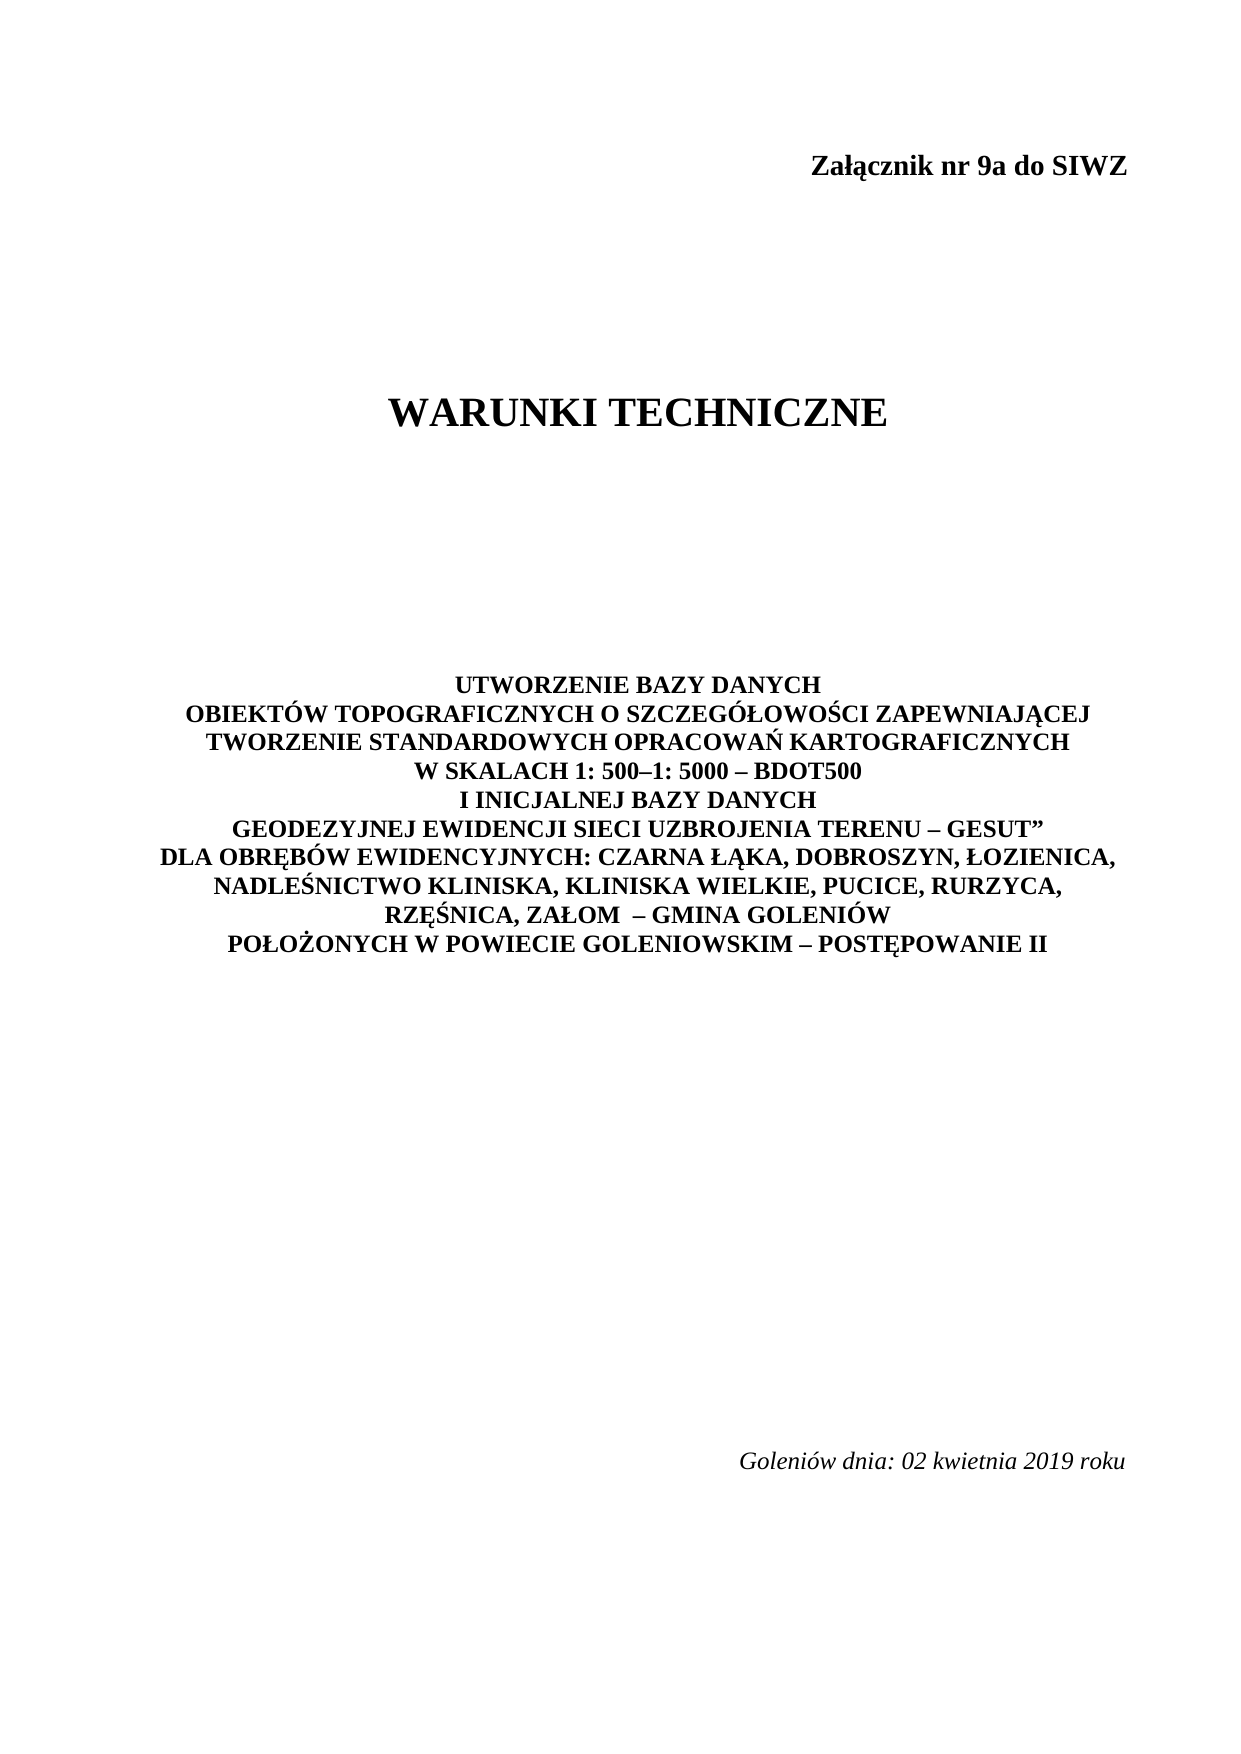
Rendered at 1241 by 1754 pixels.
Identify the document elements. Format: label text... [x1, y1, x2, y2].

text UTWORZENIE BAZY DANYCH [148, 670, 1128, 699]
text W SKALACH 1: 500–1: 5000 – BDOT500 [148, 756, 1128, 785]
text I INICJALNEJ BAZY DANYCH [148, 785, 1128, 814]
text POŁOŻONYCH W POWIECIE GOLENIOWSKIM – POSTĘPOWANIE II [148, 929, 1128, 957]
text Goleniów dnia: 02 kwietnia 2019 roku [148, 1446, 1128, 1475]
text OBIEKTÓW TOPOGRAFICZNYCH O SZCZEGÓŁOWOŚCI ZAPEWNIAJĄCEJ TWORZENIE STANDARDOWYCH OPRACOWAŃ KARTOGRAFICZNYCH [148, 699, 1128, 756]
text WARUNKI TECHNICZNE [148, 387, 1128, 435]
text GEODEZYJNEJ EWIDENCJI SIECI UZBROJENIA TERENU – GESUT” [148, 814, 1128, 842]
text DLA OBRĘBÓW EWIDENCYJNYCH: CZARNA ŁĄKA, DOBROSZYN, ŁOZIENICA, NADLEŚNICTWO KLINISKA, KLINISKA WIELKIE, PUCICE, RURZYCA, RZĘŚNICA, ZAŁOM – GMINA GOLENIÓW [148, 842, 1128, 929]
text Załącznik nr 9a do SIWZ [148, 148, 1128, 181]
